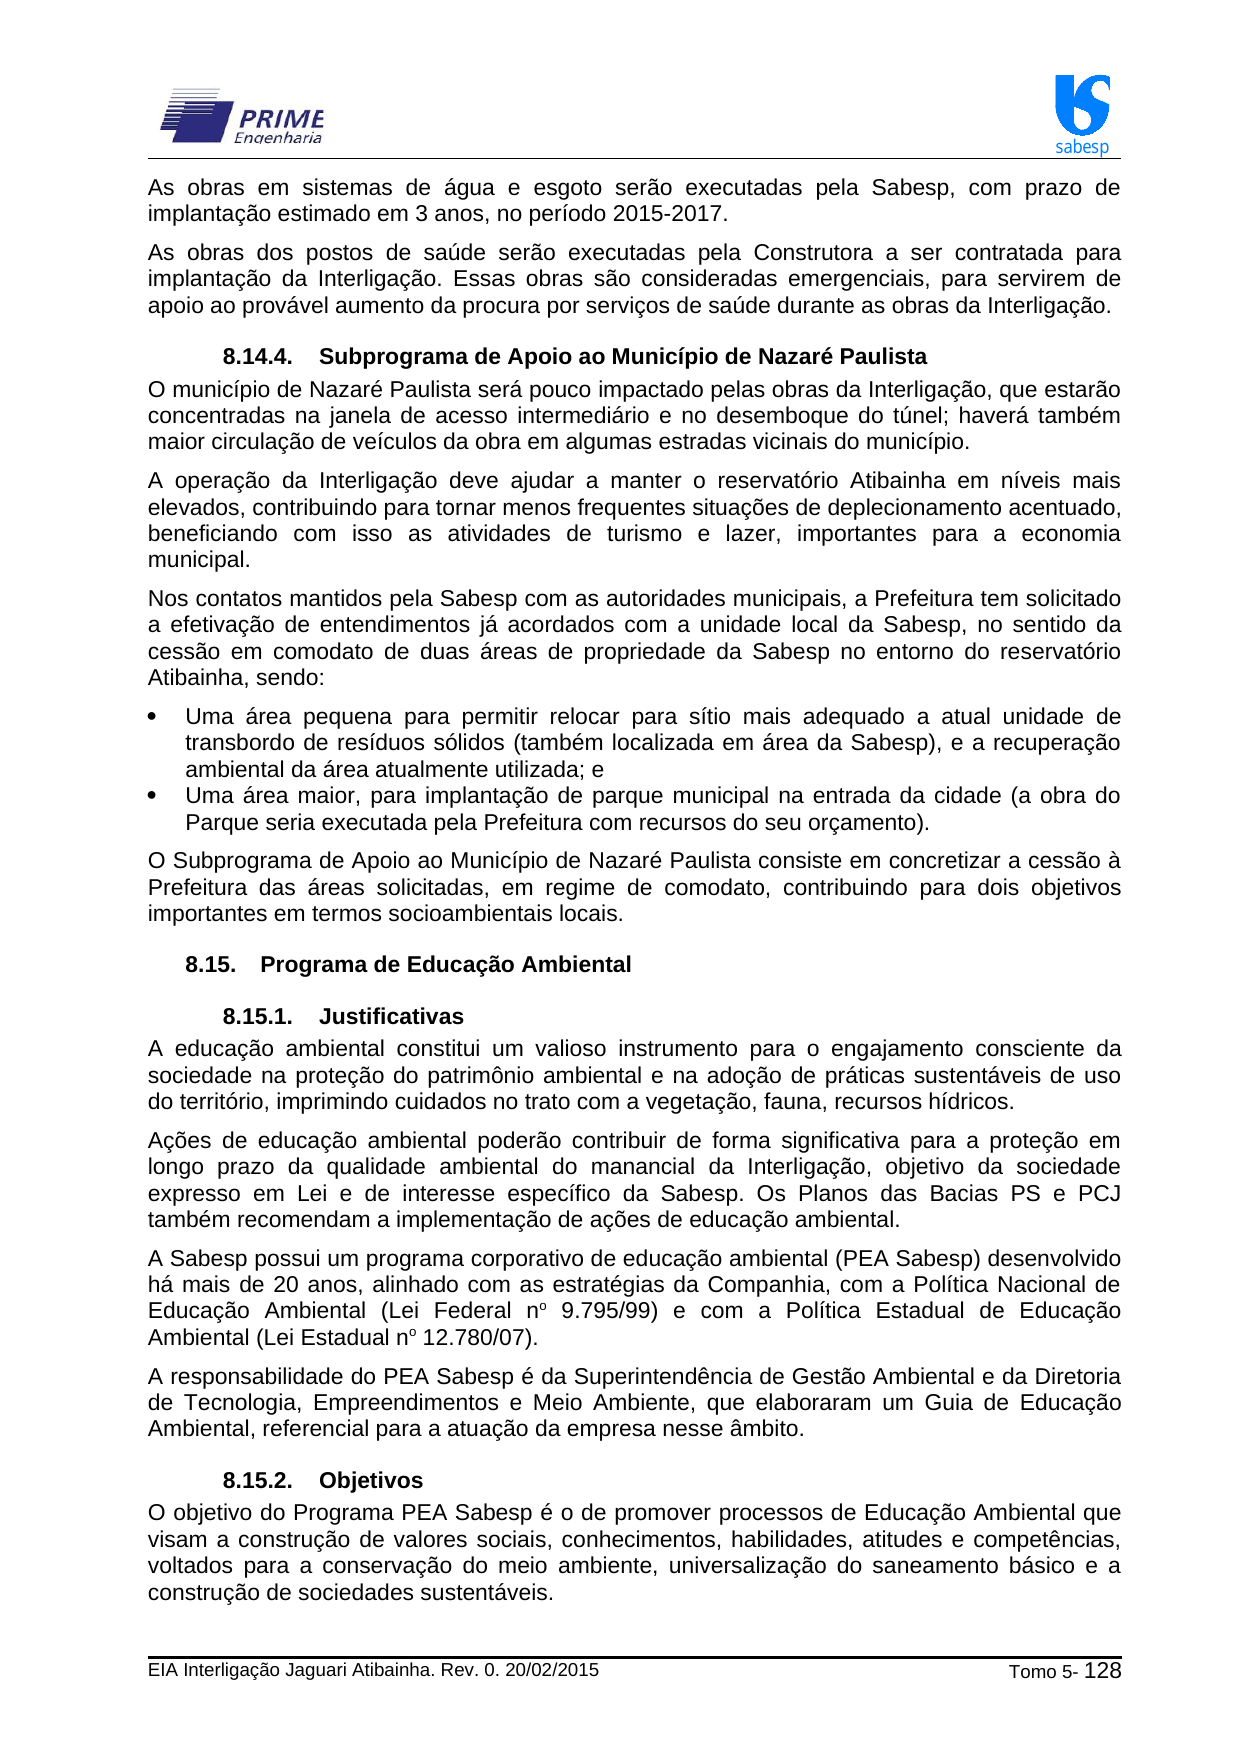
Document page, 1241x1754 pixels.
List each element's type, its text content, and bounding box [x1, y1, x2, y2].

text O objetivo do Programa PEA Sabesp é o de promover processos de Educação Ambiental que visam a construção de valores sociais, conhecimentos, habilidades, atitudes e competências, voltados para a conservação do meio ambiente, universalização do saneamento básico e a construção de sociedades sustentáveis. [148, 1499, 1122, 1605]
list Uma área maior, para implantação de parque municipal na entrada da cidade (a obra do Parque seria executada pela Prefeitura com recursos do seu orçamento). [148, 782, 1122, 835]
subtitle Subprograma de Apoio ao Município de Nazaré Paulista [223, 343, 1122, 369]
text A responsabilidade do PEA Sabesp é da Superintendência de Gestão Ambiental e da Diretoria de Tecnologia, Empreendimentos e Meio Ambiente, que elaboraram um Guia de Educação Ambiental, referencial para a atuação da empresa nesse âmbito. [148, 1363, 1122, 1442]
text As obras dos postos de saúde serão executadas pela Construtora a ser contratada para implantação da Interligação. Essas obras são consideradas emergenciais, para servirem de apoio ao provável aumento da procura por serviços de saúde durante as obras da Interligação. [148, 239, 1122, 318]
text A operação da Interligação deve ajudar a manter o reservatório Atibainha em níveis mais elevados, contribuindo para tornar menos frequentes situações de deplecionamento acentuado, beneficiando com isso as atividades de turismo e lazer, importantes para a economia municipal. [148, 467, 1122, 573]
subtitle Programa de Educação Ambiental [185, 951, 1122, 978]
text A educação ambiental constitui um valioso instrumento para o engajamento consciente da sociedade na proteção do patrimônio ambiental e na adoção de práticas sustentáveis de uso do território, imprimindo cuidados no trato com a vegetação, fauna, recursos hídricos. [148, 1035, 1122, 1114]
text O Subprograma de Apoio ao Município de Nazaré Paulista consiste em concretizar a cessão à Prefeitura das áreas solicitadas, em regime de comodato, contribuindo para dois objetivos importantes em termos socioambientais locais. [148, 847, 1122, 926]
text Nos contatos mantidos pela Sabesp com as autoridades municipais, a Prefeitura tem solicitado a efetivação de entendimentos já acordados com a unidade local da Sabesp, no sentido da cessão em comodato de duas áreas de propriedade da Sabesp no entorno do reservatório Atibainha, sendo: [148, 585, 1122, 691]
subtitle Justificativas [223, 1003, 1122, 1029]
text Ações de educação ambiental poderão contribuir de forma significativa para a proteção em longo prazo da qualidade ambiental do manancial da Interligação, objetivo da sociedade expresso em Lei e de interesse específico da Sabesp. Os Planos das Bacias PS e PCJ também recomendam a implementação de ações de educação ambiental. [148, 1127, 1122, 1232]
text A Sabesp possui um programa corporativo de educação ambiental (PEA Sabesp) desenvolvido há mais de 20 anos, alinhado com as estratégias da Companhia, com a Política Nacional de Educação Ambiental (Lei Federal no 9.795/99) e com a Política Estadual de Educação Ambiental (Lei Estadual no 12.780/07). [148, 1245, 1122, 1350]
text O município de Nazaré Paulista será pouco impactado pelas obras da Interligação, que estarão concentradas na janela de acesso intermediário e no desemboque do túnel; haverá também maior circulação de veículos da obra em algumas estradas vicinais do município. [148, 376, 1122, 455]
list Uma área pequena para permitir relocar para sítio mais adequado a atual unidade de transbordo de resíduos sólidos (também localizada em área da Sabesp), e a recuperação ambiental da área atualmente utilizada; e [148, 703, 1122, 782]
subtitle Objetivos [223, 1467, 1122, 1493]
text As obras em sistemas de água e esgoto serão executadas pela Sabesp, com prazo de implantação estimado em 3 anos, no período 2015-2017. [148, 174, 1122, 226]
